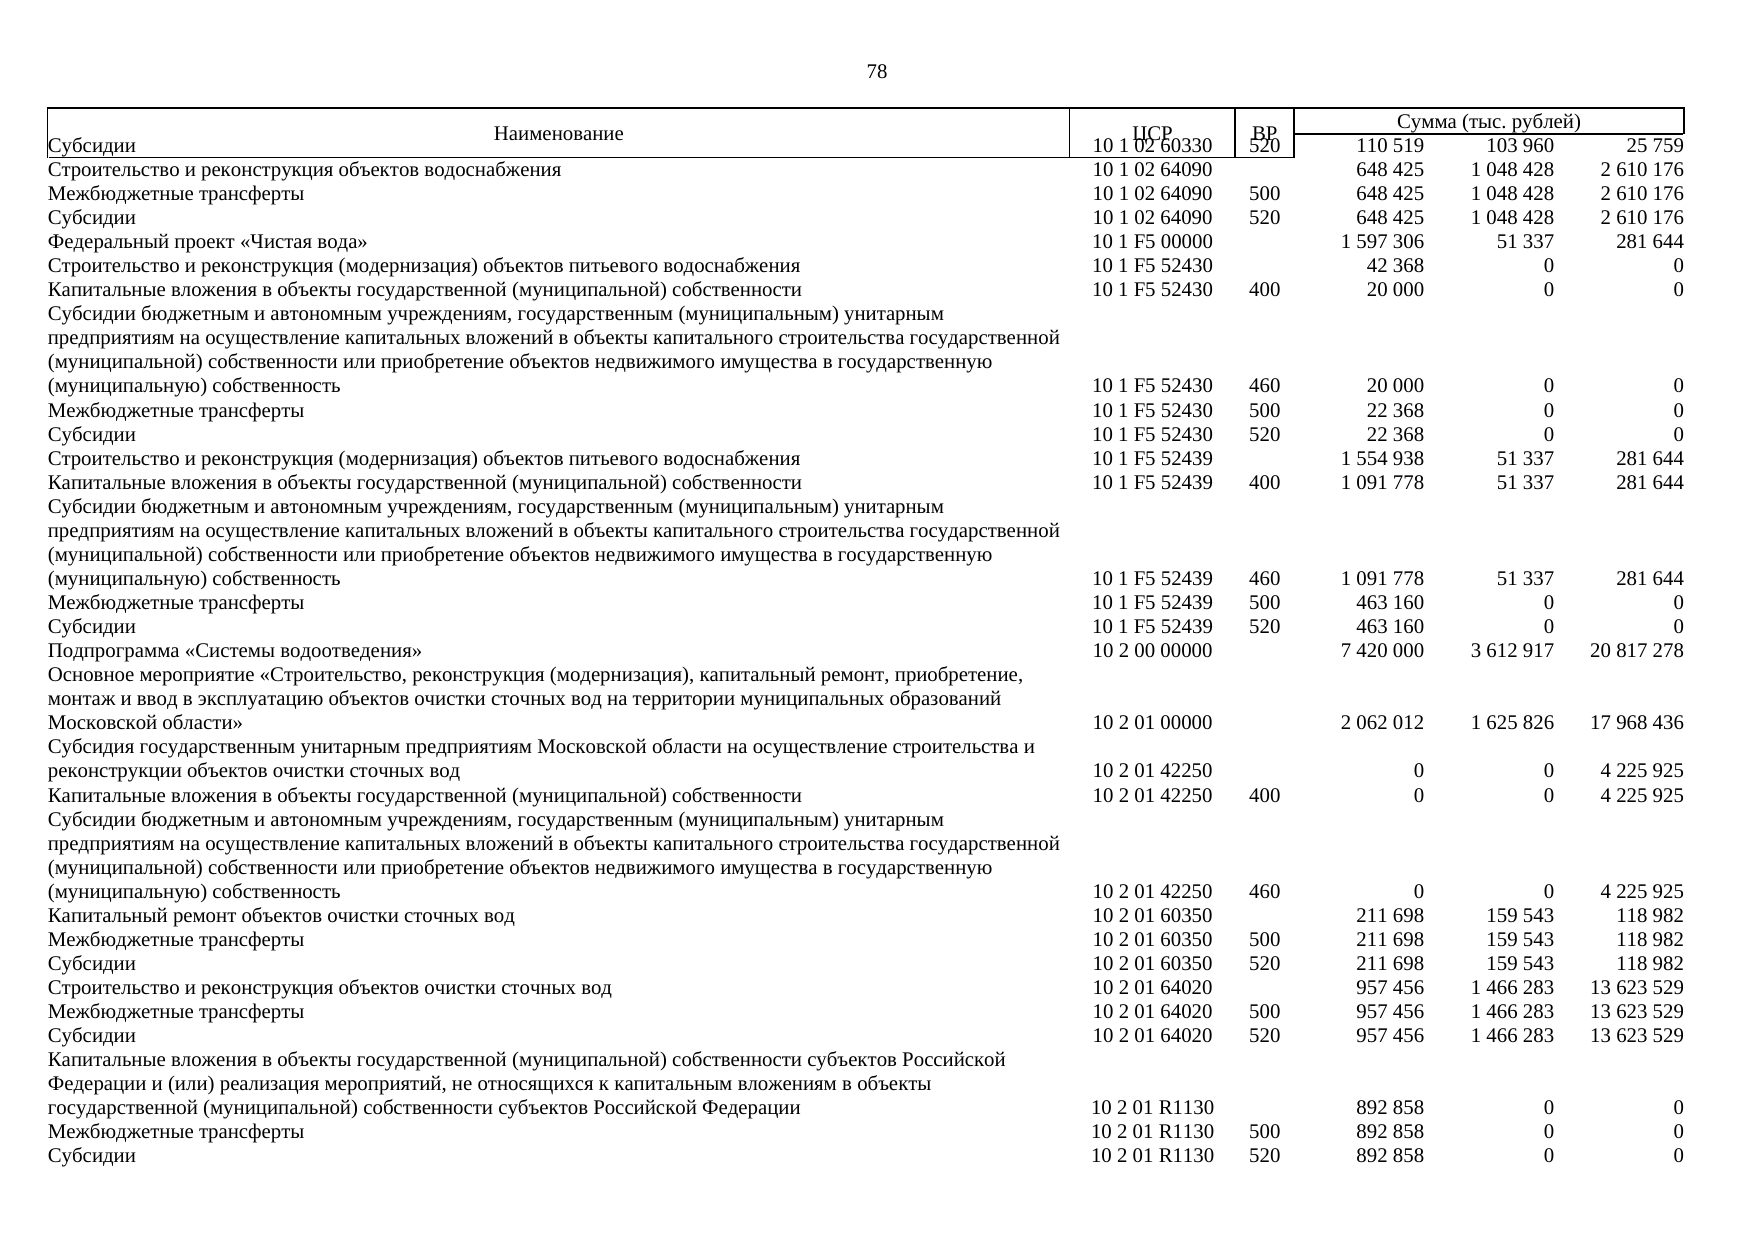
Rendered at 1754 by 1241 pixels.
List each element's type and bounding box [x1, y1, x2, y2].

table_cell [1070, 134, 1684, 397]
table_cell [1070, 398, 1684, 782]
table_header [1236, 109, 1293, 133]
table_header [1295, 109, 1683, 133]
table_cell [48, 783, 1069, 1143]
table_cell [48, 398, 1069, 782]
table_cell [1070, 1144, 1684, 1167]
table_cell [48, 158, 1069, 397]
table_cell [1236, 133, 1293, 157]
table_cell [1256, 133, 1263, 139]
table_header [48, 109, 1069, 133]
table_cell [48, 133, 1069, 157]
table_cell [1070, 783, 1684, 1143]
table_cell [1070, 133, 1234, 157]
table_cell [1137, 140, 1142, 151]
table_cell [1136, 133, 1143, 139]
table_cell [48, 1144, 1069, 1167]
table_header [1070, 109, 1234, 133]
